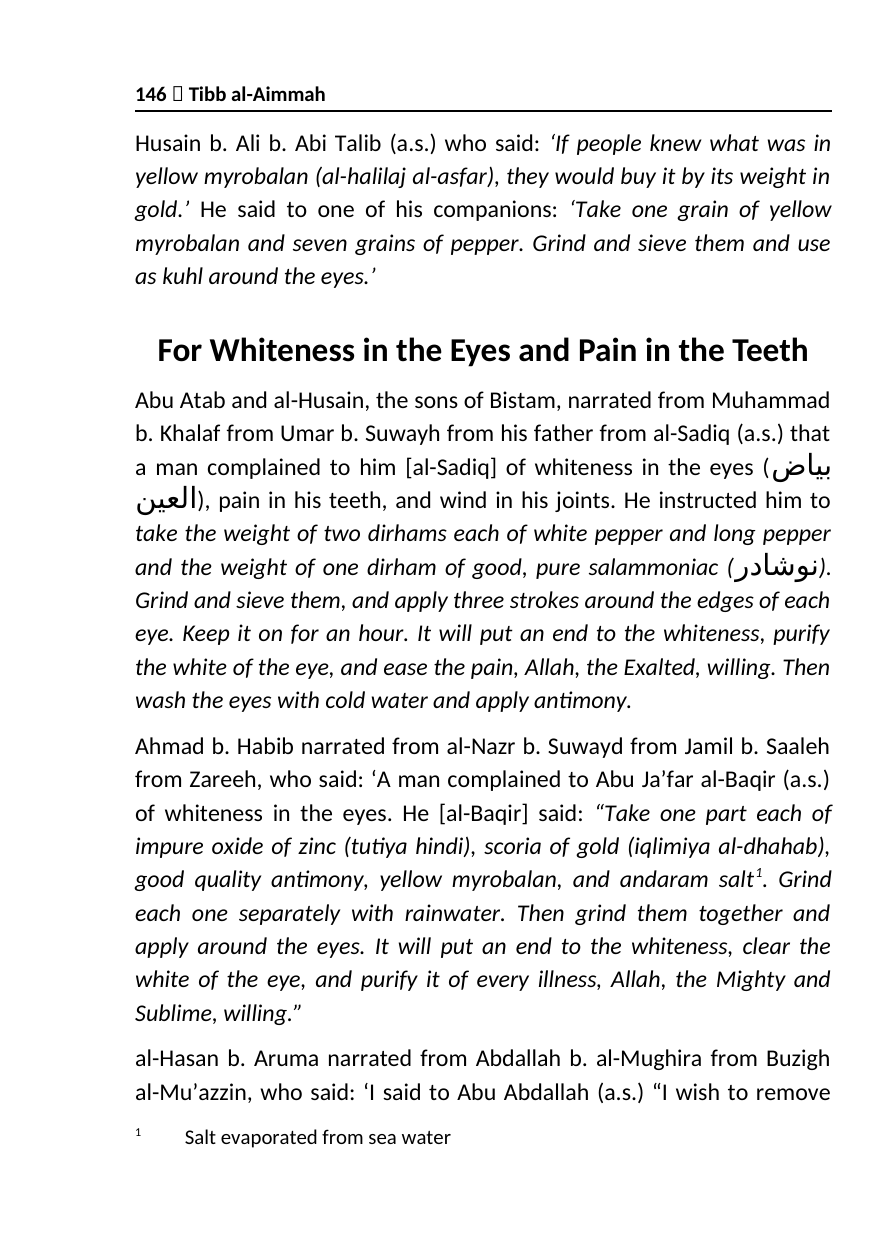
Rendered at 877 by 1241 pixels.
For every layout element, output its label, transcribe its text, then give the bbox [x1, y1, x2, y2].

text Ahmad b. Habib narrated from al-Nazr b. Suwayd from Jamil b. Saaleh from Zareeh, who said: ‘A man complained to Abu Ja’far al-Baqir (a.s.) of whiteness in the eyes. He [al-Baqir] said: “Take one part each of impure oxide of zinc (tutiya hindi), scoria of gold (iqlimiya al-dhahab), good quality antimony, yellow myrobalan, and andaram salt. Grind each one separately with rainwater. Then grind them together and apply around the eyes. It will put an end to the whiteness, clear the white of the eye, and purify it of every illness, Allah, the Mighty and Sublime, willing.” [135, 728, 832, 1028]
text Abu Atab and al-Husain, the sons of Bistam, narrated from Muhammad b. Khalaf from Umar b. Suwayh from his father from al-Sadiq (a.s.) that a man complained to him [al-Sadiq] of whiteness in the eyes (بياض العين), pain in his teeth, and wind in his joints. He instructed him to take the weight of two dirhams each of white pepper and long pepper and the weight of one dirham of good, pure salammoniac (نوشادر). Grind and sieve them, and apply three strokes around the edges of each eye. Keep it on for an hour. It will put an end to the whiteness, purify the white of the eye, and ease the pain, Allah, the Exalted, willing. Then wash the eyes with cold water and apply antimony. [135, 382, 832, 715]
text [135, 1040, 832, 1107]
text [135, 124, 832, 291]
subtitle For Whiteness in the Eyes and Pain in the Teeth [135, 329, 832, 369]
